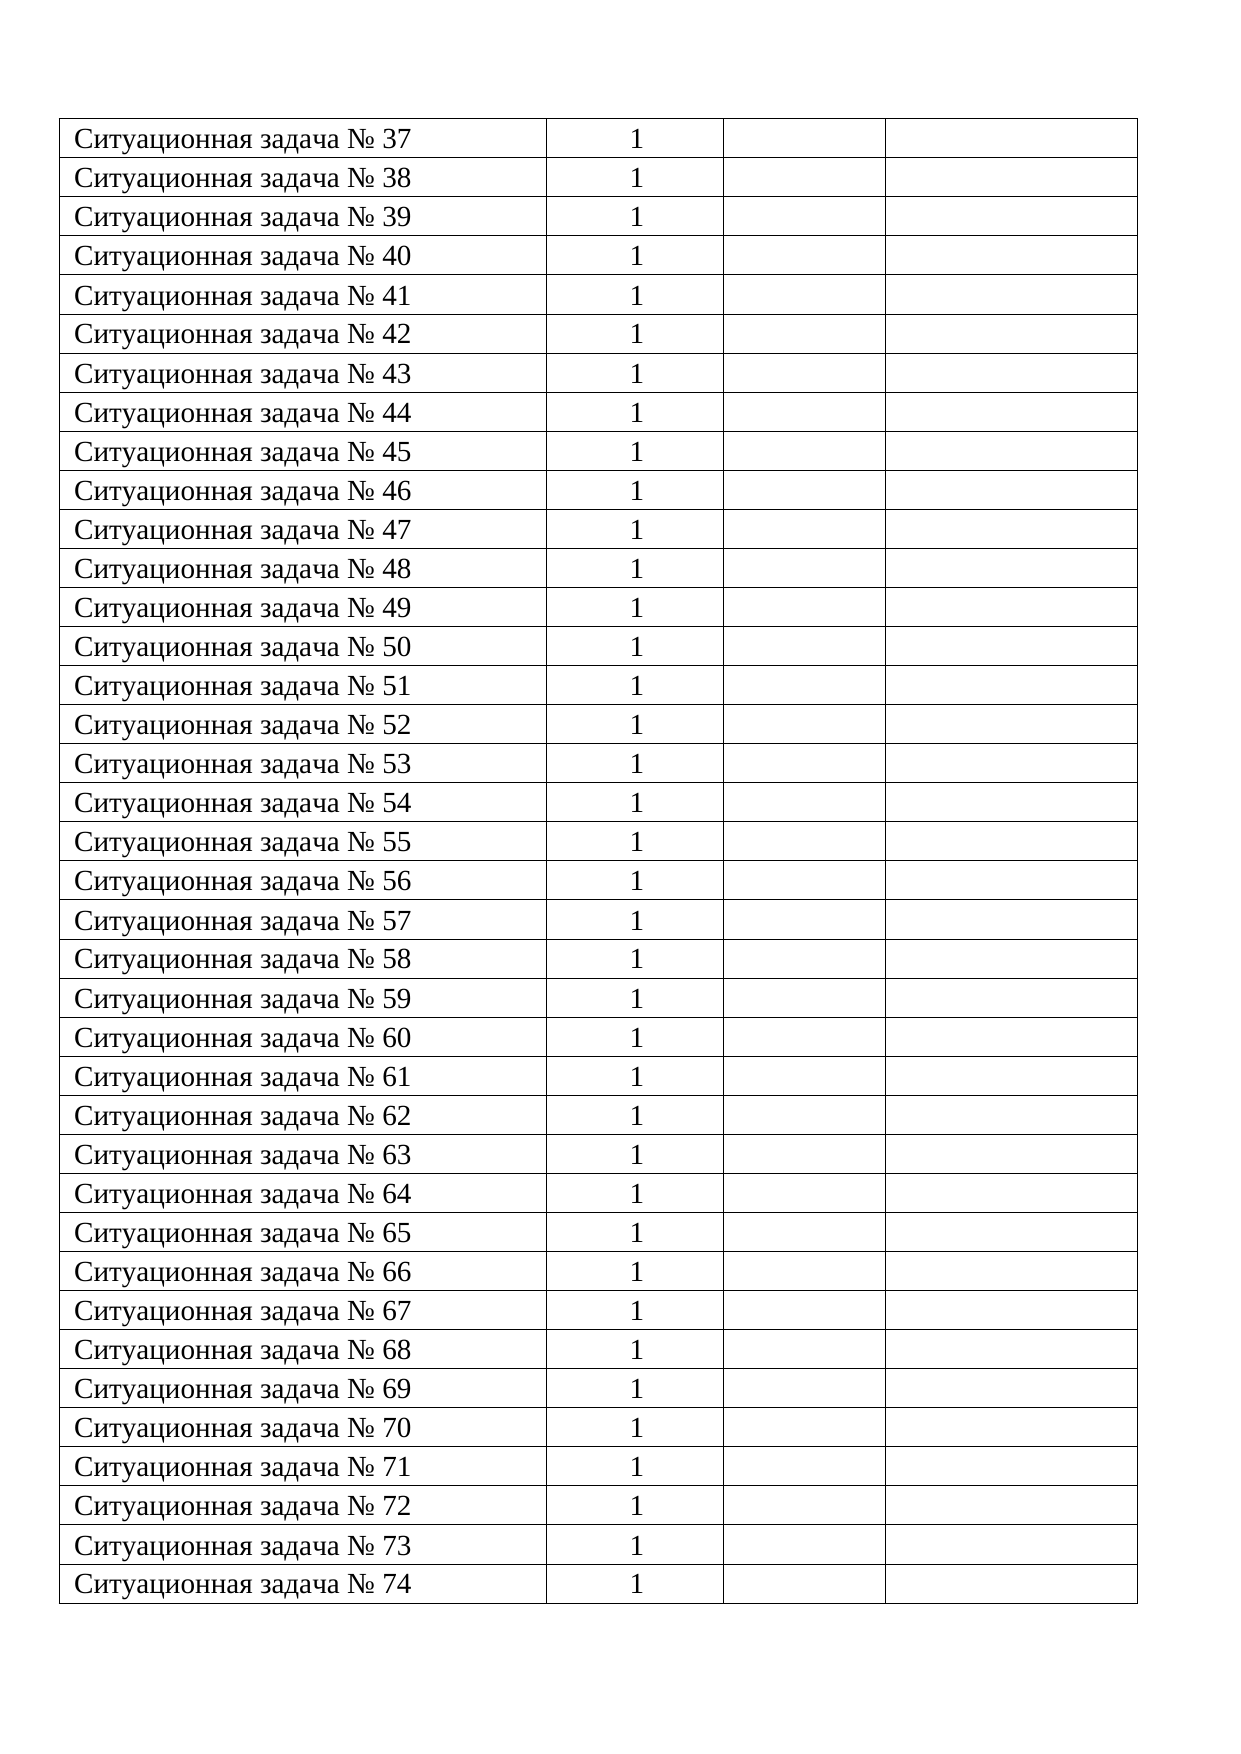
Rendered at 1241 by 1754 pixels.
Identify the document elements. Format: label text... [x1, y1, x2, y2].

table_cell [724, 1291, 885, 1329]
table_cell 1 [547, 627, 723, 665]
table_cell 1 [547, 1565, 723, 1602]
table_cell [724, 315, 885, 352]
table_cell [886, 1369, 1137, 1407]
table_cell [886, 158, 1137, 196]
table_cell [886, 315, 1137, 352]
table_cell Ситуационная задача № 45 [60, 432, 546, 470]
table_cell 1 [547, 1291, 723, 1329]
table_cell [886, 1174, 1137, 1212]
table_cell [724, 783, 885, 821]
table_cell Ситуационная задача № 43 [60, 354, 546, 392]
table_cell Ситуационная задача № 38 [60, 158, 546, 196]
table_cell [886, 432, 1137, 470]
table_cell Ситуационная задача № 63 [60, 1135, 546, 1173]
table_cell Ситуационная задача № 42 [60, 315, 546, 352]
table_cell 1 [547, 354, 723, 392]
table_cell Ситуационная задача № 57 [60, 900, 546, 938]
table_cell [724, 471, 885, 509]
table_cell [724, 1369, 885, 1407]
table_cell [886, 861, 1137, 899]
table_cell [724, 979, 885, 1017]
table_cell [724, 861, 885, 899]
table_cell 1 [547, 236, 723, 274]
table_cell [724, 1525, 885, 1563]
table_cell [886, 822, 1137, 860]
table_cell [724, 1096, 885, 1134]
table_cell Ситуационная задача № 44 [60, 393, 546, 431]
table_cell [886, 1408, 1137, 1446]
table_cell Ситуационная задача № 48 [60, 549, 546, 587]
table_cell [886, 705, 1137, 743]
table_cell [886, 744, 1137, 782]
table_cell Ситуационная задача № 74 [60, 1565, 546, 1602]
table_cell [886, 275, 1137, 313]
table_cell [724, 1135, 885, 1173]
table_cell Ситуационная задача № 72 [60, 1486, 546, 1524]
table_cell 1 [547, 1135, 723, 1173]
table_cell 1 [547, 979, 723, 1017]
table_cell 1 [547, 1486, 723, 1524]
table_cell [724, 822, 885, 860]
table_cell [886, 1291, 1137, 1329]
table_cell Ситуационная задача № 69 [60, 1369, 546, 1407]
table_cell Ситуационная задача № 53 [60, 744, 546, 782]
table_cell [724, 1330, 885, 1368]
table_cell Ситуационная задача № 61 [60, 1057, 546, 1095]
table_cell [886, 783, 1137, 821]
table_cell 1 [547, 1525, 723, 1563]
table_cell [724, 275, 885, 313]
table_cell 1 [547, 1252, 723, 1290]
table_cell Ситуационная задача № 59 [60, 979, 546, 1017]
table_cell 1 [547, 1330, 723, 1368]
table_cell 1 [547, 1408, 723, 1446]
table_cell [724, 158, 885, 196]
table_cell 1 [547, 432, 723, 470]
table_cell 1 [547, 588, 723, 626]
table_cell [724, 705, 885, 743]
table_cell 1 [547, 393, 723, 431]
table_cell Ситуационная задача № 67 [60, 1291, 546, 1329]
table_cell [724, 1408, 885, 1446]
table_cell [886, 900, 1137, 938]
table_cell Ситуационная задача № 52 [60, 705, 546, 743]
table_cell [886, 1565, 1137, 1602]
table_cell [724, 627, 885, 665]
table_cell 1 [547, 549, 723, 587]
table_cell [886, 1213, 1137, 1251]
table_cell 1 [547, 1057, 723, 1095]
table_cell [724, 588, 885, 626]
table_cell Ситуационная задача № 41 [60, 275, 546, 313]
table_cell [724, 744, 885, 782]
table_cell 1 [547, 315, 723, 352]
table_cell [886, 549, 1137, 587]
table_cell 1 [547, 119, 723, 157]
table_cell [886, 627, 1137, 665]
table_cell 1 [547, 1018, 723, 1056]
table_cell Ситуационная задача № 70 [60, 1408, 546, 1446]
table_cell [886, 940, 1137, 977]
table_cell 1 [547, 275, 723, 313]
table_cell 1 [547, 1096, 723, 1134]
table_cell 1 [547, 510, 723, 548]
table_cell [724, 510, 885, 548]
table_cell Ситуационная задача № 46 [60, 471, 546, 509]
table_cell 1 [547, 1369, 723, 1407]
table_cell [886, 1486, 1137, 1524]
table_cell [886, 471, 1137, 509]
table_cell 1 [547, 1447, 723, 1485]
table_cell Ситуационная задача № 62 [60, 1096, 546, 1134]
table_cell Ситуационная задача № 40 [60, 236, 546, 274]
table_cell [724, 197, 885, 235]
table_cell Ситуационная задача № 68 [60, 1330, 546, 1368]
table_cell [886, 1135, 1137, 1173]
table_cell 1 [547, 197, 723, 235]
table_cell Ситуационная задача № 73 [60, 1525, 546, 1563]
table_cell [724, 1447, 885, 1485]
table_cell [886, 119, 1137, 157]
table_cell Ситуационная задача № 66 [60, 1252, 546, 1290]
table_cell 1 [547, 900, 723, 938]
table_cell Ситуационная задача № 58 [60, 940, 546, 977]
table_cell Ситуационная задача № 54 [60, 783, 546, 821]
table_cell Ситуационная задача № 47 [60, 510, 546, 548]
table_cell 1 [547, 1213, 723, 1251]
table_cell [886, 1330, 1137, 1368]
table_cell [886, 1096, 1137, 1134]
table_cell Ситуационная задача № 49 [60, 588, 546, 626]
table_cell [886, 1447, 1137, 1485]
table_cell [724, 1018, 885, 1056]
table_cell [886, 1252, 1137, 1290]
table_cell [724, 1486, 885, 1524]
table_cell Ситуационная задача № 64 [60, 1174, 546, 1212]
table_cell [886, 354, 1137, 392]
table_cell [724, 940, 885, 977]
table_cell 1 [547, 861, 723, 899]
table_cell Ситуационная задача № 39 [60, 197, 546, 235]
table_cell 1 [547, 940, 723, 977]
table_cell 1 [547, 705, 723, 743]
table_cell Ситуационная задача № 55 [60, 822, 546, 860]
table_cell [724, 432, 885, 470]
table_cell Ситуационная задача № 37 [60, 119, 546, 157]
table_cell [886, 666, 1137, 704]
table_cell [724, 1213, 885, 1251]
table_cell Ситуационная задача № 50 [60, 627, 546, 665]
table_cell [886, 588, 1137, 626]
table_cell [886, 979, 1137, 1017]
table_cell [724, 236, 885, 274]
table_cell [724, 1252, 885, 1290]
table_cell Ситуационная задача № 51 [60, 666, 546, 704]
table_cell [886, 1525, 1137, 1563]
table_cell [724, 119, 885, 157]
table_cell [724, 549, 885, 587]
table_cell 1 [547, 471, 723, 509]
table_cell [724, 666, 885, 704]
table_cell [886, 510, 1137, 548]
table_cell Ситуационная задача № 60 [60, 1018, 546, 1056]
table_cell 1 [547, 666, 723, 704]
table_cell [724, 1565, 885, 1602]
table_cell [886, 1057, 1137, 1095]
table_cell [886, 393, 1137, 431]
table_cell 1 [547, 1174, 723, 1212]
table_cell [724, 393, 885, 431]
table_cell 1 [547, 158, 723, 196]
table_cell Ситуационная задача № 65 [60, 1213, 546, 1251]
table_cell 1 [547, 744, 723, 782]
table_cell [886, 197, 1137, 235]
table_cell [886, 236, 1137, 274]
table_cell [724, 354, 885, 392]
table_cell [724, 1174, 885, 1212]
table_cell 1 [547, 822, 723, 860]
table_cell [724, 1057, 885, 1095]
table_cell Ситуационная задача № 56 [60, 861, 546, 899]
table_cell Ситуационная задача № 71 [60, 1447, 546, 1485]
table_cell 1 [547, 783, 723, 821]
table_cell [886, 1018, 1137, 1056]
table_cell [724, 900, 885, 938]
